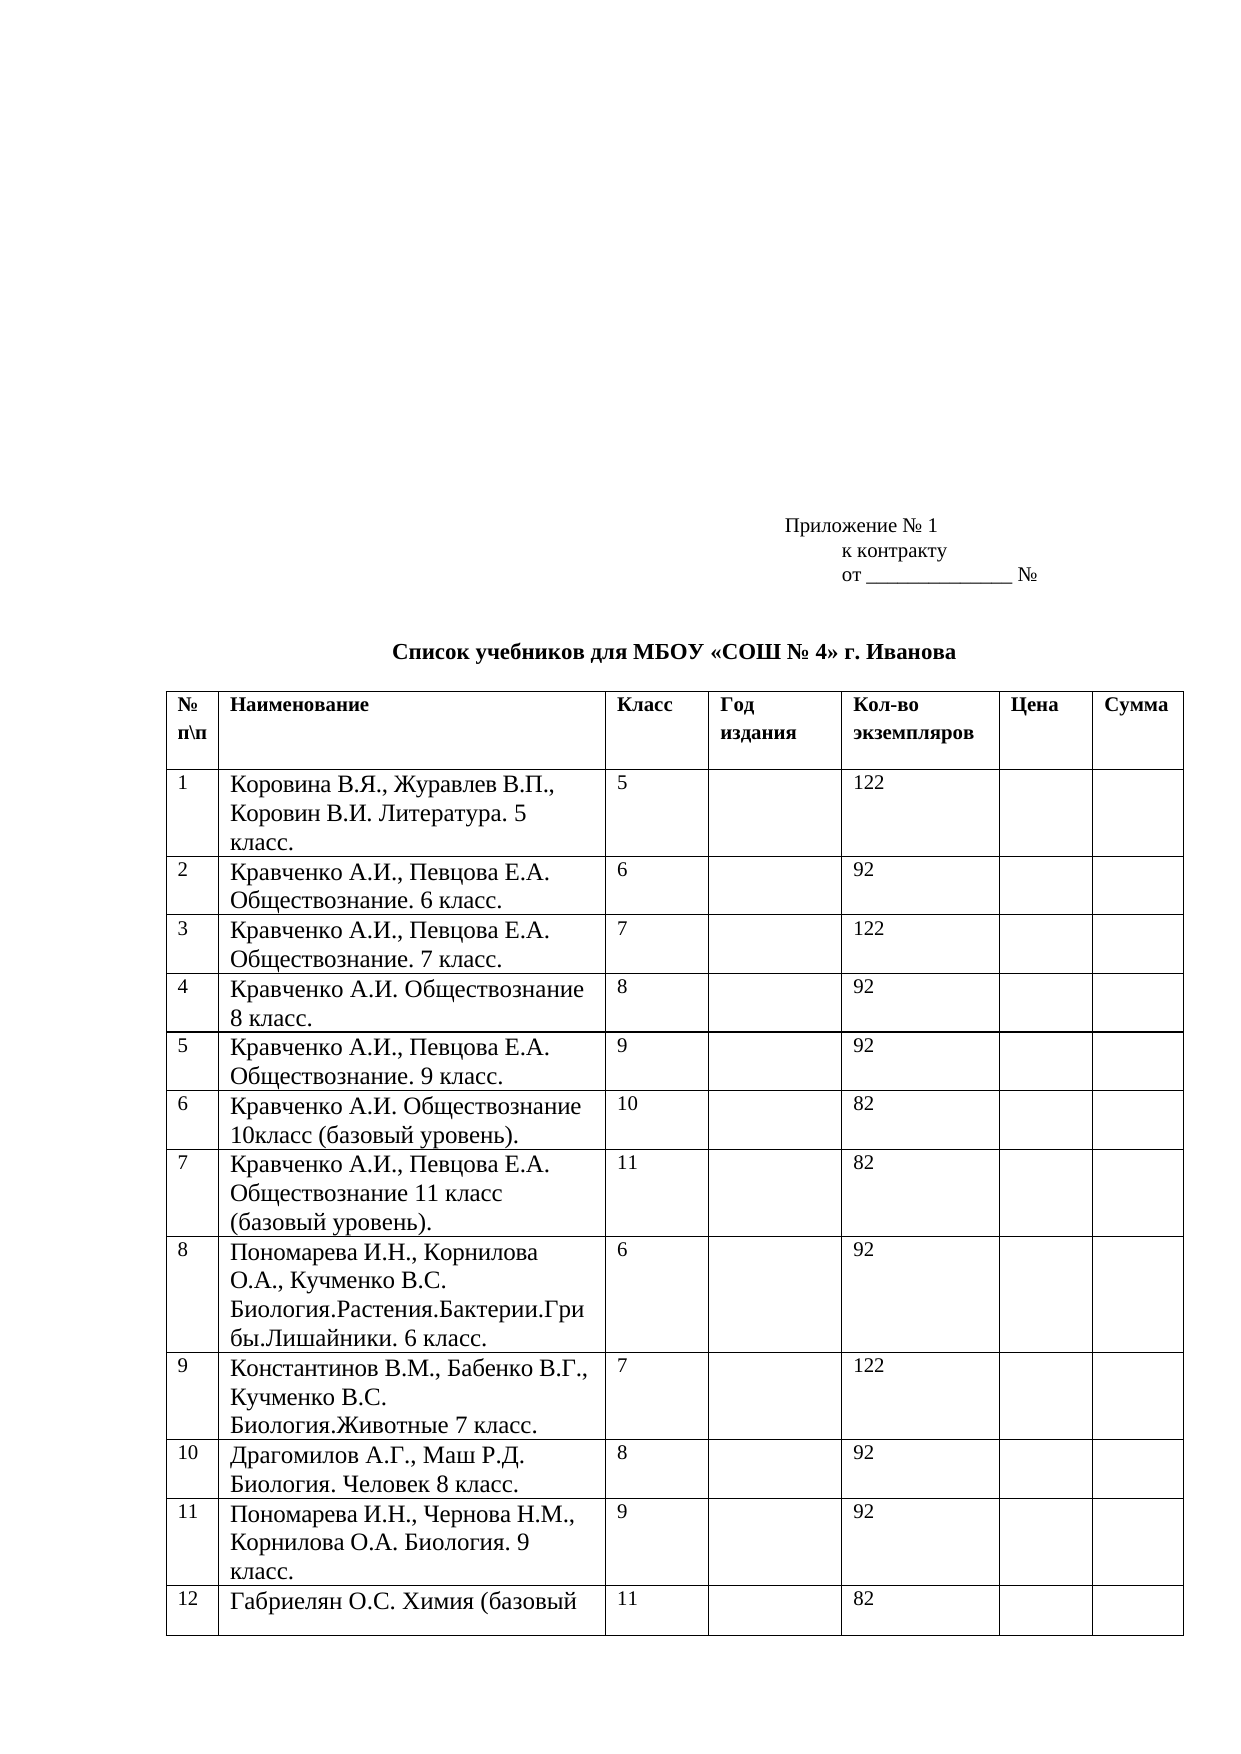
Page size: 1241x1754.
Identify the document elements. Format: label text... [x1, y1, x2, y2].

table_cell 82 [842, 1091, 999, 1148]
table_cell Драгомилов А.Г., Маш Р.Д. Биология. Человек 8 класс. [219, 1440, 605, 1498]
table_cell 6 [167, 1091, 218, 1148]
table_cell [709, 1353, 841, 1439]
table_cell 122 [842, 915, 999, 973]
table_cell [1093, 1440, 1183, 1498]
table_cell [1000, 1237, 1092, 1352]
text от ______________ № [842, 562, 1152, 586]
table_header Кол-во экземпляров [842, 692, 999, 768]
table_cell [1093, 915, 1183, 973]
table_cell 4 [167, 974, 218, 1031]
table_cell [1093, 770, 1183, 856]
table_cell 9 [606, 1499, 708, 1585]
table_cell Кравченко А.И., Певцова Е.А. Обществознание. 9 класс. [219, 1033, 605, 1090]
table_cell [1093, 1091, 1183, 1148]
table_cell [709, 1150, 841, 1236]
table_cell [1000, 1440, 1092, 1498]
table_header Цена [1000, 692, 1092, 768]
table_cell 92 [842, 1033, 999, 1090]
table_cell [1000, 1499, 1092, 1585]
table_cell [1000, 915, 1092, 973]
table_cell [709, 974, 841, 1031]
table_cell 8 [167, 1237, 218, 1352]
table_cell 10 [606, 1091, 708, 1148]
table_cell [709, 915, 841, 973]
table_cell 9 [167, 1353, 218, 1439]
table_cell 82 [842, 1150, 999, 1236]
table_cell Кравченко А.И., Певцова Е.А. Обществознание. 7 класс. [219, 915, 605, 973]
table_cell Пономарева И.Н., Корнилова О.А., Кучменко B.C. Биология.Растения.Бактерии.Грибы.Лишайники. 6 класс. [219, 1237, 605, 1352]
table_cell [709, 1091, 841, 1148]
table_cell [1093, 1586, 1183, 1635]
table_header Наименование [219, 692, 605, 768]
table_cell [1093, 1033, 1183, 1090]
table_cell [1093, 974, 1183, 1031]
table_cell [709, 1586, 841, 1635]
table_cell [1000, 974, 1092, 1031]
table_cell [1093, 1237, 1183, 1352]
table_cell Кравченко А.И. Обществознание 10класс (базовый уровень). [219, 1091, 605, 1148]
table_cell 122 [842, 1353, 999, 1439]
table_cell Кравченко А.И., Певцова Е.А. Обществознание. 6 класс. [219, 857, 605, 914]
table_cell 11 [606, 1586, 708, 1635]
table_cell Кравченко А.И., Певцова Е.А. Обществознание 11 класс (базовый уровень). [219, 1150, 605, 1236]
table_cell 11 [606, 1150, 708, 1236]
table_cell 5 [606, 770, 708, 856]
text Приложение № 1 [177, 513, 1152, 537]
table_cell 8 [606, 1440, 708, 1498]
table_cell [1000, 1033, 1092, 1090]
table_cell 7 [606, 1353, 708, 1439]
table_cell 2 [167, 857, 218, 914]
table_cell 12 [167, 1586, 218, 1635]
table_cell [709, 857, 841, 914]
table_cell [1093, 1499, 1183, 1585]
table_cell 6 [606, 1237, 708, 1352]
table_cell [1093, 1150, 1183, 1236]
table_cell 92 [842, 1237, 999, 1352]
table_cell 7 [167, 1150, 218, 1236]
table_cell 7 [606, 915, 708, 973]
table_cell 3 [167, 915, 218, 973]
table_cell [1093, 1353, 1183, 1439]
table_cell Кравченко А.И. Обществознание 8 класс. [219, 974, 605, 1031]
table_cell [1000, 1091, 1092, 1148]
table_cell 92 [842, 974, 999, 1031]
table_cell [1000, 1150, 1092, 1236]
table_cell [1000, 770, 1092, 856]
table_cell 8 [606, 974, 708, 1031]
table_cell 5 [167, 1033, 218, 1090]
table_cell [1093, 857, 1183, 914]
table_cell [1000, 1353, 1092, 1439]
text Список учебников для МБОУ «СОШ № 4» г. Иванова [177, 638, 1152, 665]
table_header Класс [606, 692, 708, 768]
table_header Сумма [1093, 692, 1183, 768]
table_cell 92 [842, 857, 999, 914]
table_cell 11 [167, 1499, 218, 1585]
table_cell [709, 1237, 841, 1352]
table_cell 1 [167, 770, 218, 856]
table_cell 92 [842, 1440, 999, 1498]
table_cell [1000, 1586, 1092, 1635]
table_cell 92 [842, 1499, 999, 1585]
text к контракту [842, 537, 1152, 562]
table_cell 6 [606, 857, 708, 914]
table_cell 122 [842, 770, 999, 856]
table_header Год издания [709, 692, 841, 768]
table_cell Константинов В.М., Бабенко В.Г., Кучменко B.C. Биология.Животные 7 класс. [219, 1353, 605, 1439]
table_cell [709, 1033, 841, 1090]
table_cell 9 [606, 1033, 708, 1090]
table_cell [1000, 857, 1092, 914]
table_cell 82 [842, 1586, 999, 1635]
table_cell [709, 1440, 841, 1498]
table_cell [709, 770, 841, 856]
table_cell Коровина В.Я., Журавлев В.П., Коровин В.И. Литература. 5 класс. [219, 770, 605, 856]
table_header № п\п [167, 692, 218, 768]
table_cell 10 [167, 1440, 218, 1498]
table_cell Пономарева И.Н., Чернова Н.М., Корнилова О.А. Биология. 9 класс. [219, 1499, 605, 1585]
table_cell [709, 1499, 841, 1585]
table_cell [219, 1586, 605, 1635]
